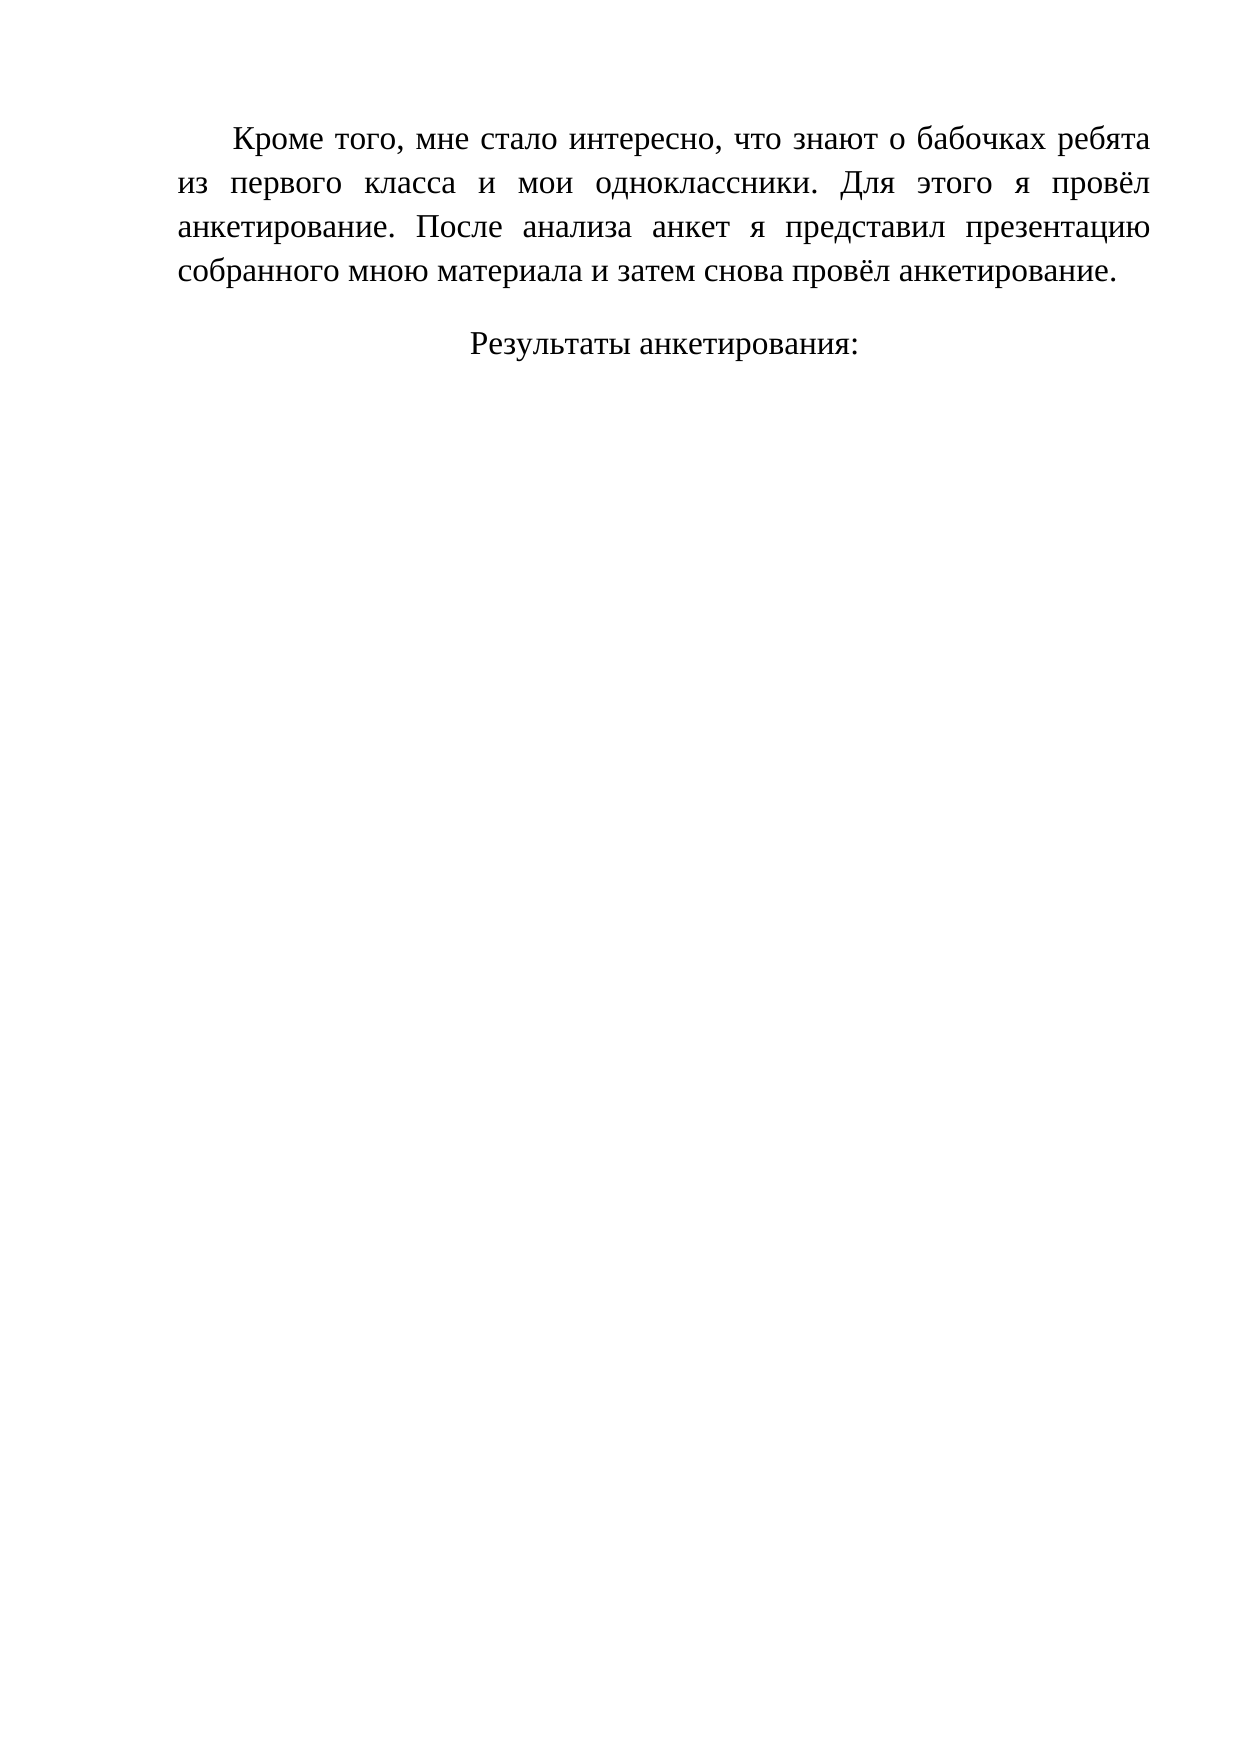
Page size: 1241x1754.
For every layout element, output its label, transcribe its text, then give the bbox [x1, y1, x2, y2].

text Результаты анкетирования: [177, 323, 1152, 362]
text Кроме того, мне стало интересно, что знают о бабочках ребята из первого класса и мои одноклассники. Для этого я провёл анкетирование. После анализа анкет я представил презентацию собранного мною материала и затем снова провёл анкетирование. [177, 118, 1152, 289]
